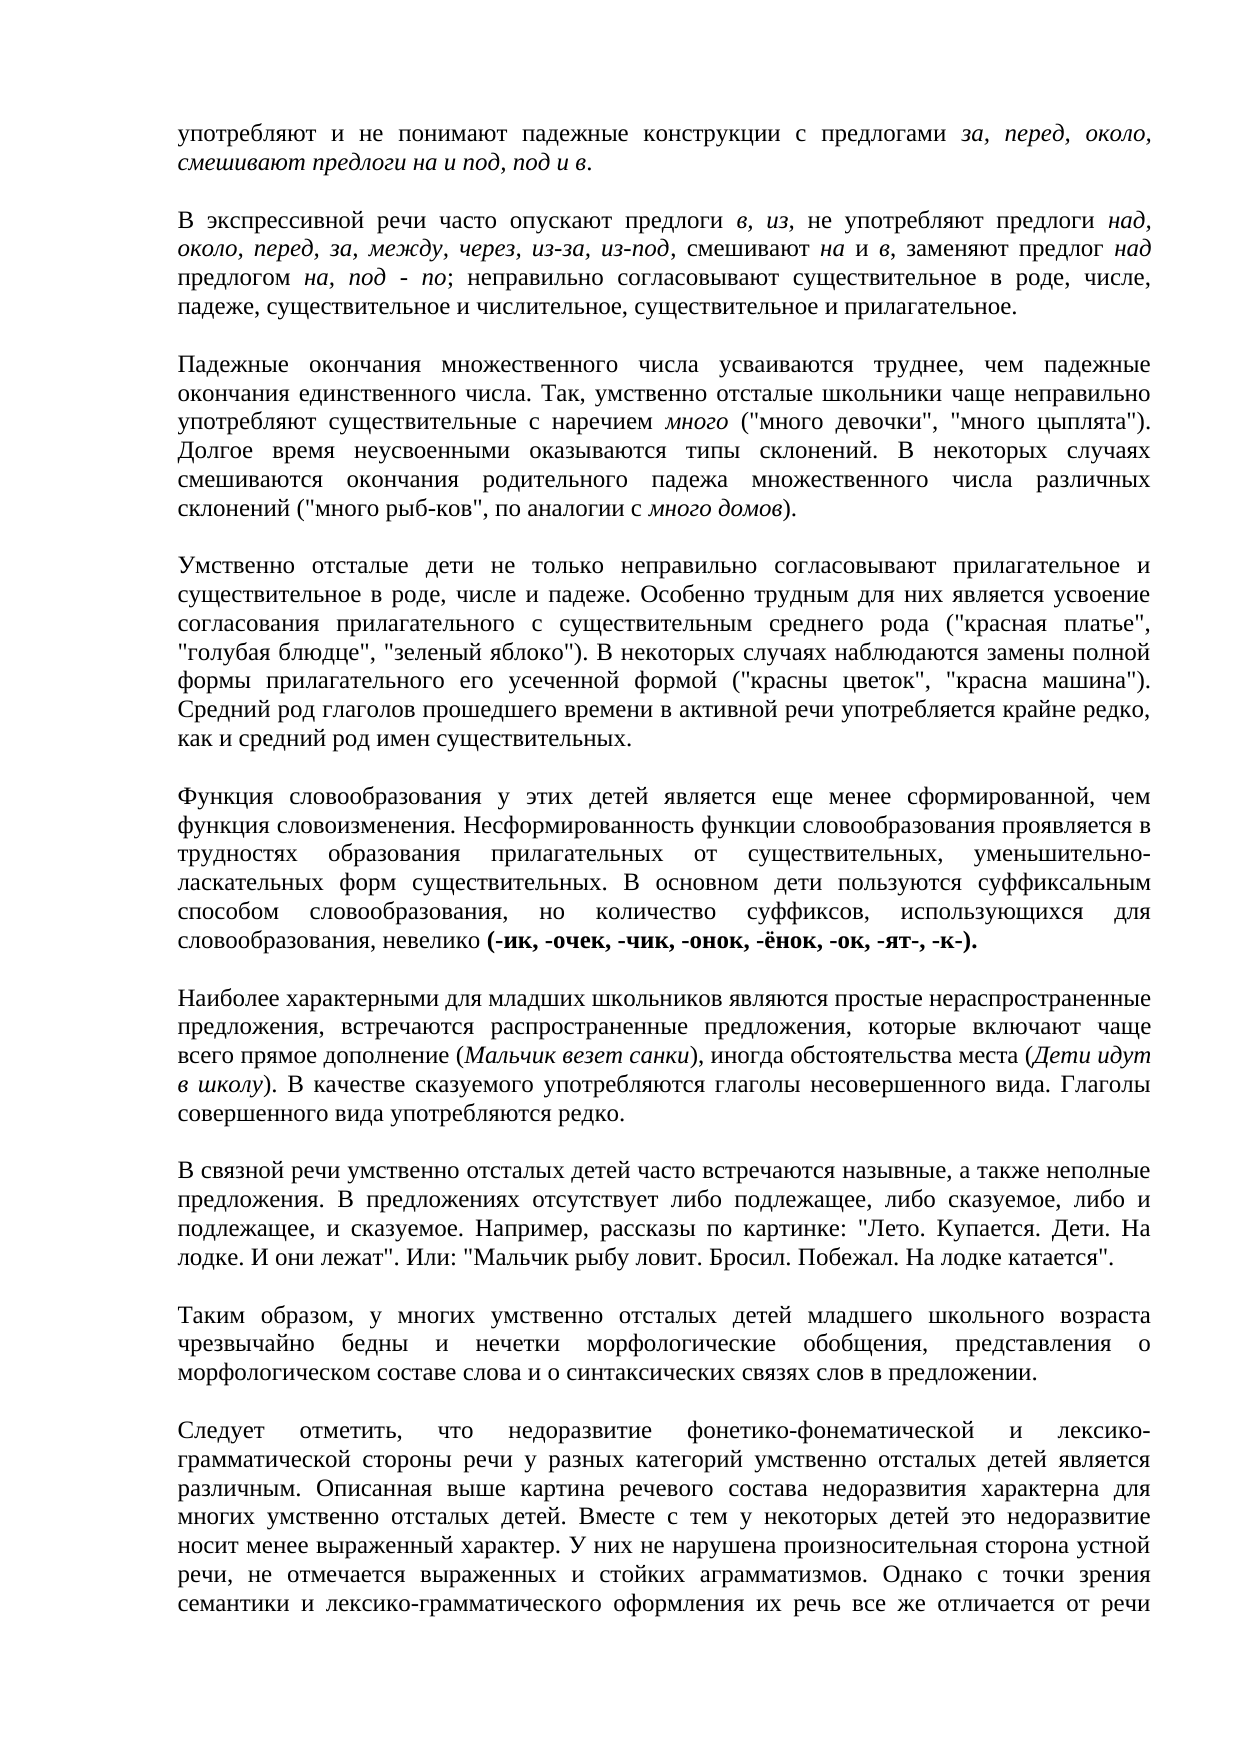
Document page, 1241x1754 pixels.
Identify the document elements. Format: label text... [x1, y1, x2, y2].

text Наиболее характерными для младших школьников являются простые нераспространенные предложения, встречаются распространенные предложения, которые включают чаще всего прямое дополнение (Мальчик везет санки), иногда обстоятельства места (Дети идут в школу). В качестве сказуемого употребляются глаголы несовершенного вида. Глаголы совершенного вида употребляются редко. [177, 983, 1152, 1126]
text В экспрессивной речи часто опускают предлоги в, из, не употребляют предлоги над, около, перед, за, между, через, из-за, из-под, смешивают на и в, заменяют предлог над предлогом на, под - по; неправильно согласовывают существительное в роде, числе, падеже, существительное и числительное, существительное и прилагательное. [177, 205, 1152, 320]
text Падежные окончания множественного числа усваиваются труднее, чем падежные окончания единственного числа. Так, умственно отсталые школьники чаще неправильно употребляют существительные с наречием много ("много девочки", "много цыплята"). Долгое время неусвоенными оказываются типы склонений. В некоторых случаях смешиваются окончания родительного падежа множественного числа различных склонений ("много рыб-ков", по аналогии с много домов). [177, 349, 1152, 521]
text В связной речи умственно отсталых детей часто встречаются назывные, а также неполные предложения. В предложениях отсутствует либо подлежащее, либо сказуемое, либо и подлежащее, и сказуемое. Например, рассказы по картинке: "Лето. Купается. Дети. На лодке. И они лежат". Или: "Мальчик рыбу ловит. Бросил. Побежал. На лодке катается". [177, 1156, 1152, 1271]
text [177, 118, 1152, 176]
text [177, 1415, 1152, 1616]
text Функция словообразования у этих детей является еще менее сформированной, чем функция словоизменения. Несформированность функции словообразования проявляется в трудностях образования прилагательных от существительных, уменьшительно-ласкательных форм существительных. В основном дети пользуются суффиксальным способом словообразования, но количество суффиксов, использующихся для словообразования, невелико (-ик, -очек, -чик, -онок, -ёнок, -ок, -ят-, -к-). [177, 781, 1152, 953]
text Умственно отсталые дети не только неправильно согласовывают прилагательное и существительное в роде, числе и падеже. Особенно трудным для них является усвоение согласования прилагательного с существительным среднего рода ("красная платье", "голубая блюдце", "зеленый яблоко"). В некоторых случаях наблюдаются замены полной формы прилагательного его усеченной формой ("красны цветок", "красна машина"). Средний род глаголов прошедшего времени в активной речи употребляется крайне редко, как и средний род имен существительных. [177, 551, 1152, 752]
text Таким образом, у многих умственно отсталых детей младшего школьного возраста чрезвычайно бедны и нечетки морфологические обобщения, представления о морфологическом составе слова и о синтаксических связях слов в предложении. [177, 1300, 1152, 1386]
